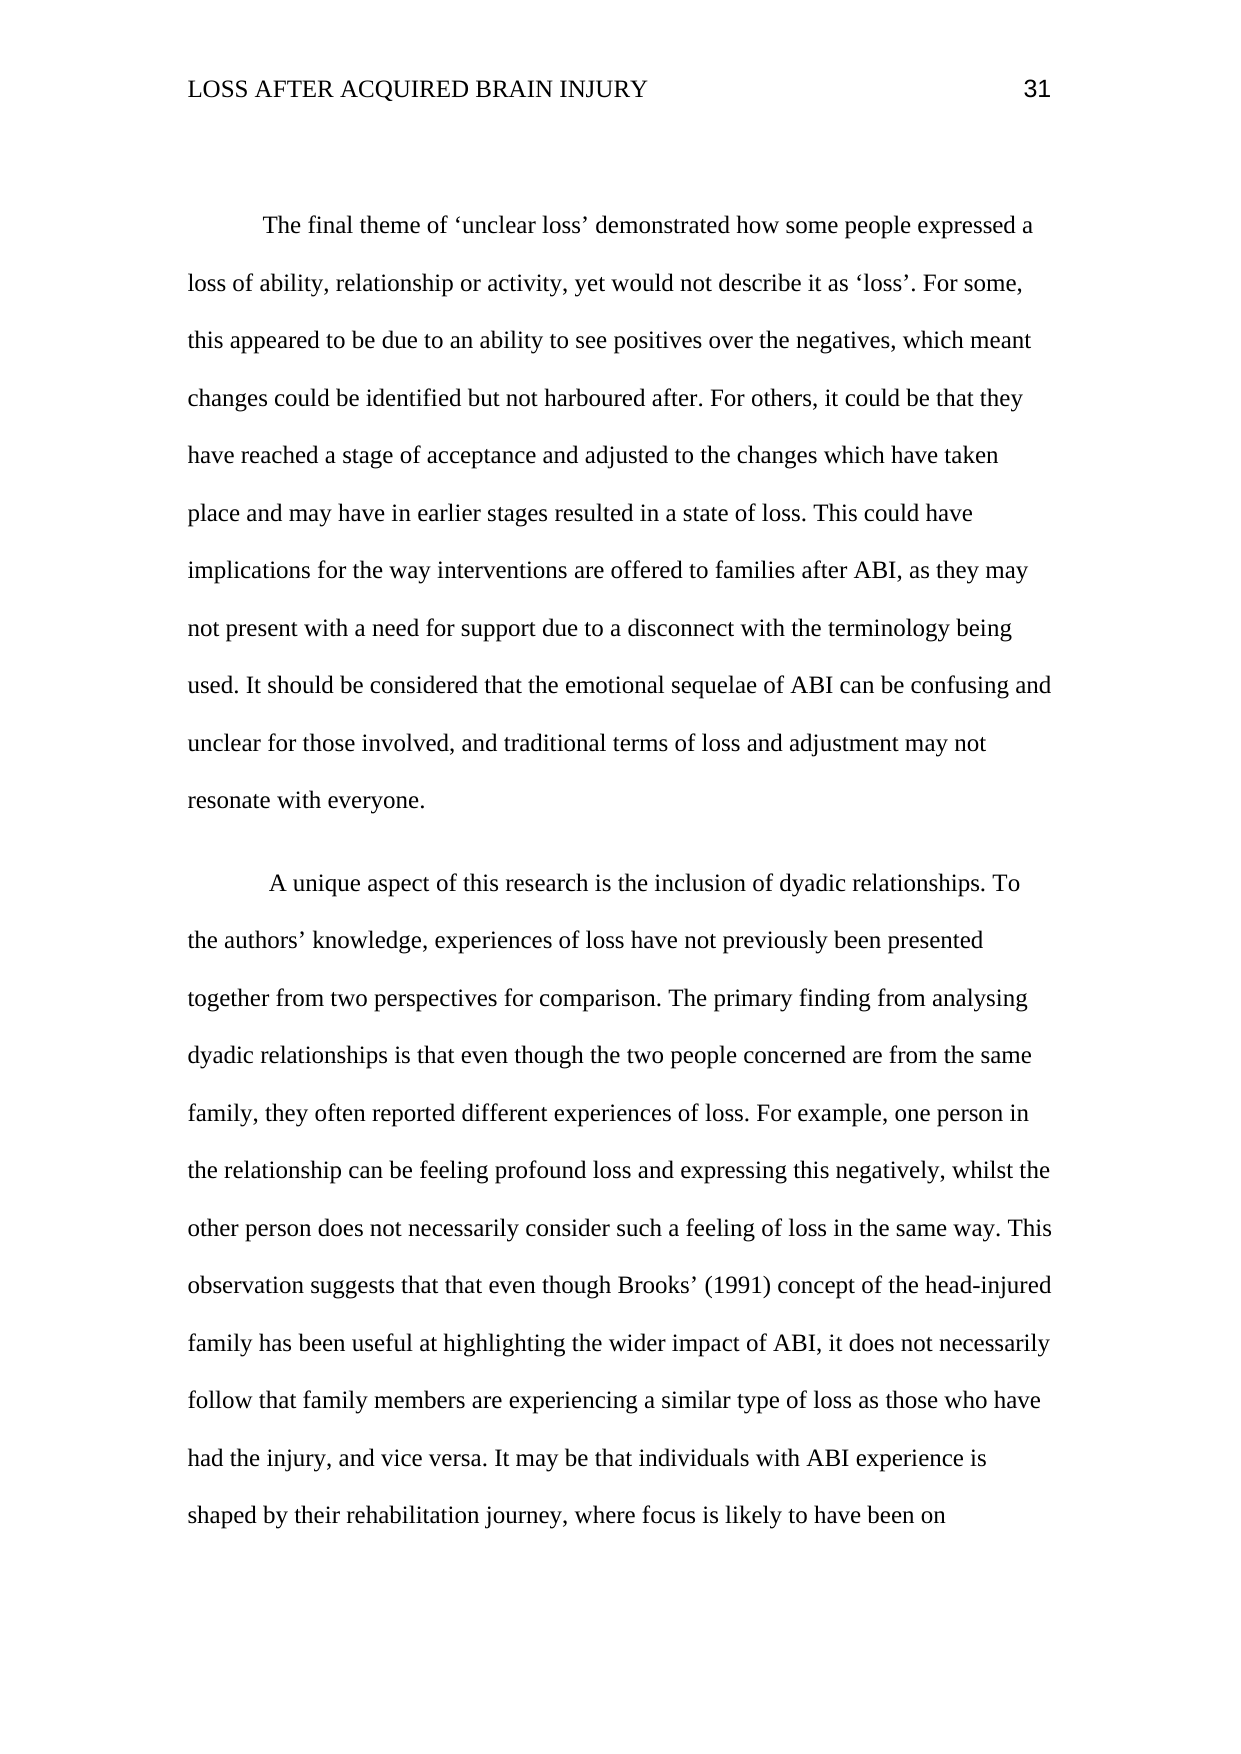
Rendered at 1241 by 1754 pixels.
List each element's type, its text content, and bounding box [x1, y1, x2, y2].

text The final theme of ‘unclear loss’ demonstrated how some people expressed a loss of ability, relationship or activity, yet would not describe it as ‘loss’. For some, this appeared to be due to an ability to see positives over the negatives, which meant changes could be identified but not harboured after. For others, it could be that they have reached a stage of acceptance and adjusted to the changes which have taken place and may have in earlier stages resulted in a state of loss. This could have implications for the way interventions are offered to families after ABI, as they may not present with a need for support due to a disconnect with the terminology being used. It should be considered that the emotional sequelae of ABI can be confusing and unclear for those involved, and traditional terms of loss and adjustment may not resonate with everyone. [187, 210, 1053, 814]
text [187, 868, 1053, 1529]
